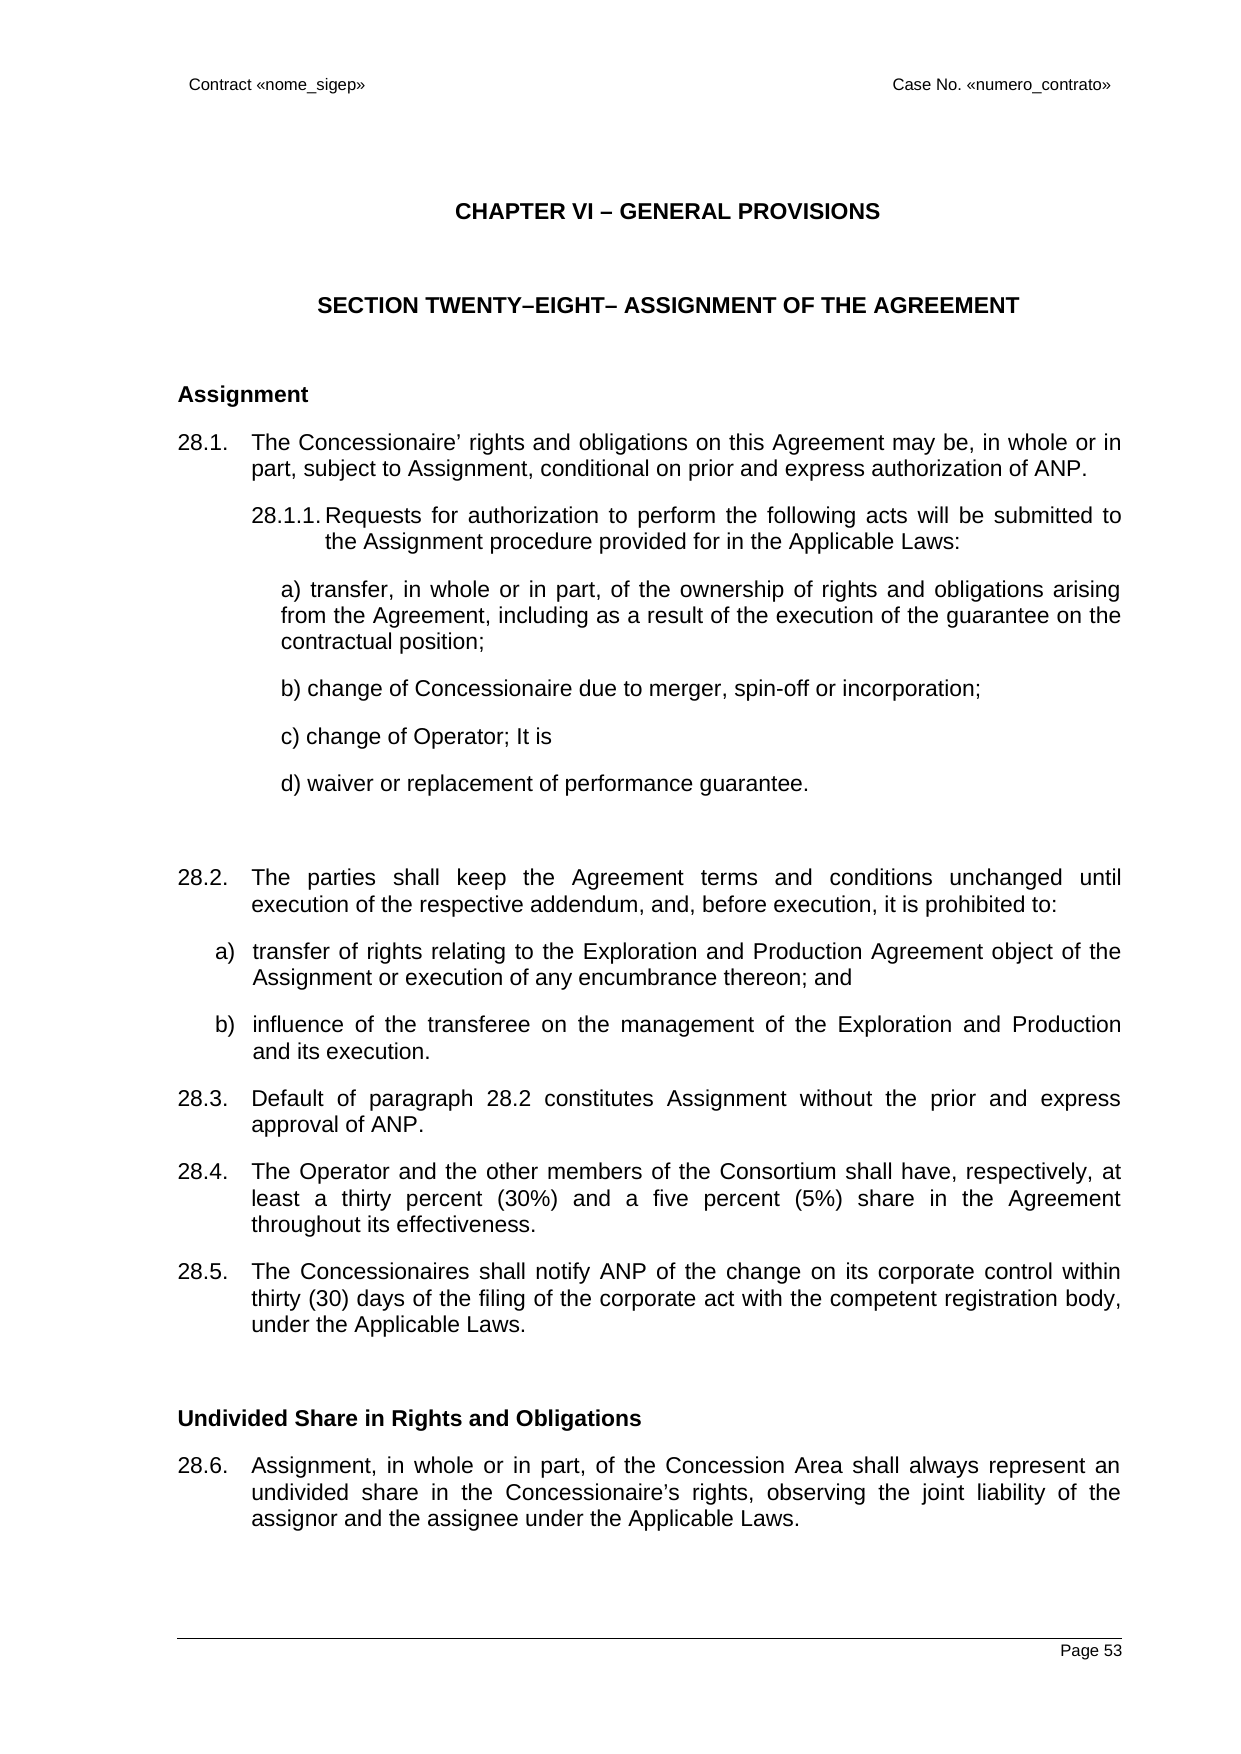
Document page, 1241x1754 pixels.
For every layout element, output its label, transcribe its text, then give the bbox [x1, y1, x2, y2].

text Requests for authorization to perform the following acts will be submitted to the Assignment procedure provided for in the Applicable Laws: [251, 502, 1122, 555]
text The Concessionaires shall notify ANP of the change on its corporate control within thirty (30) days of the filing of the corporate act with the competent registration body, under the Applicable Laws. [177, 1258, 1122, 1337]
text Assignment, in whole or in part, of the Concession Area shall always represent an undivided share in the Concessionaire’s rights, observing the joint liability of the assignor and the assignee under the Applicable Laws. [177, 1452, 1122, 1532]
text The Operator and the other members of the Consortium shall have, respectively, at least a thirty percent (30%) and a five percent (5%) share in the Agreement throughout its effectiveness. [177, 1158, 1122, 1237]
text Default of paragraph 28.2 constitutes Assignment without the prior and express approval of ANP. [177, 1085, 1122, 1137]
text Assignment [177, 381, 1122, 408]
list transfer of rights relating to the Exploration and Production Agreement object of the Assignment or execution of any encumbrance thereon; and [215, 938, 1122, 990]
text GENERAL PROVISIONS [295, 198, 1122, 224]
list b) change of Concessionaire due to merger, spin-off or incorporation; [281, 675, 1122, 702]
text SECTION TWENTY–EIGHT– ASSIGNMENT OF THE AGREEMENT [177, 292, 1122, 319]
list influence of the transferee on the management of the Exploration and Production and its execution. [215, 1011, 1122, 1064]
list c) change of Operator; It is [281, 723, 1122, 749]
text The Concessionaire’ rights and obligations on this Agreement may be, in whole or in part, subject to Assignment, conditional on prior and express authorization of ANP. [177, 428, 1122, 481]
list a) transfer, in whole or in part, of the ownership of rights and obligations arising from the Agreement, including as a result of the execution of the guarantee on the contractual position; [281, 576, 1122, 654]
text The parties shall keep the Agreement terms and conditions unchanged until execution of the respective addendum, and, before execution, it is prohibited to: [177, 864, 1122, 917]
text Undivided Share in Rights and Obligations [177, 1405, 1122, 1432]
list d) waiver or replacement of performance guarantee. [281, 770, 1122, 796]
